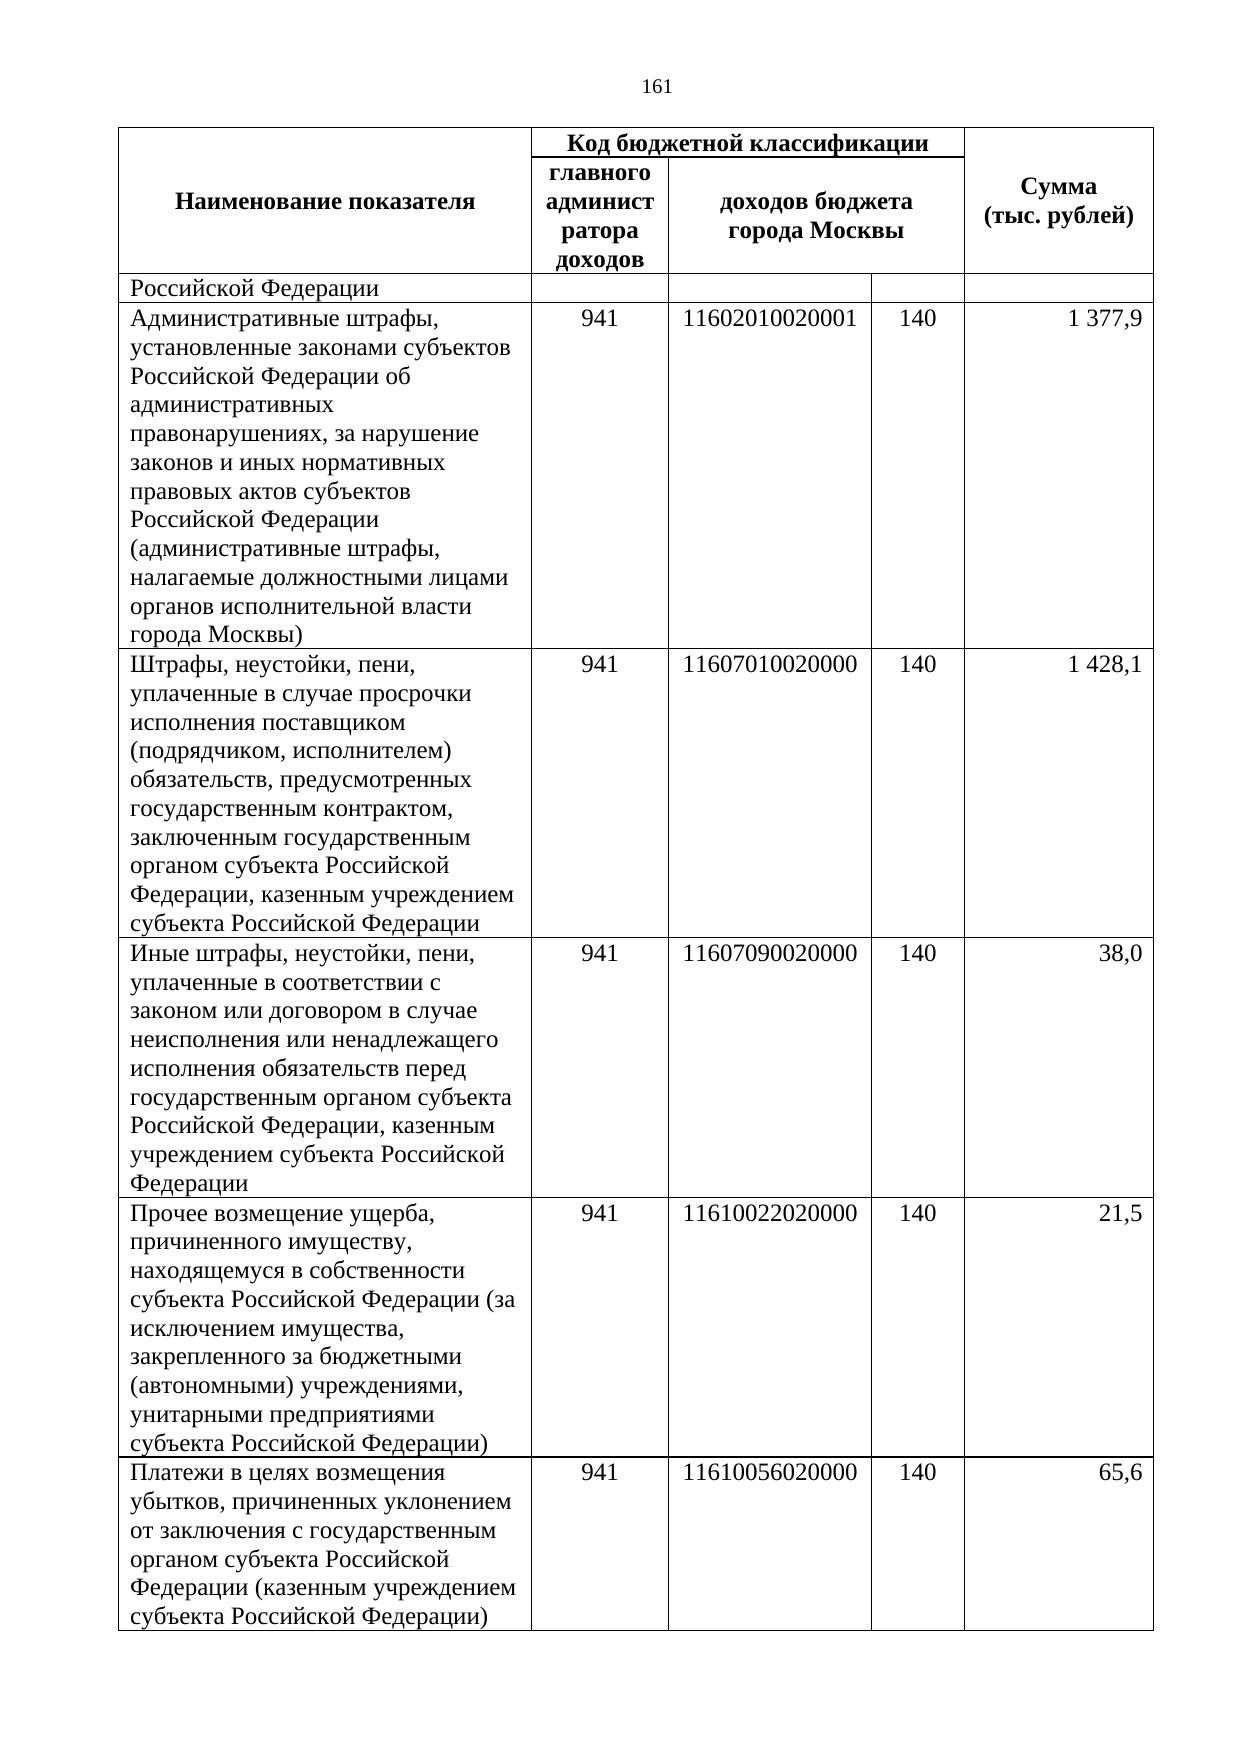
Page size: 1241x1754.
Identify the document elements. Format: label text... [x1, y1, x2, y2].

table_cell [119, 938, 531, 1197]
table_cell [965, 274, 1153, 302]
table_header Сумма (тыс. рублей) [965, 128, 1153, 272]
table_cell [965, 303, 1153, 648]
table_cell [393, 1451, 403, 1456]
table_header Наименование показателя [119, 128, 531, 272]
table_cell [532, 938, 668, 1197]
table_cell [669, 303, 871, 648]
table_cell главного администратора доходов [532, 158, 668, 272]
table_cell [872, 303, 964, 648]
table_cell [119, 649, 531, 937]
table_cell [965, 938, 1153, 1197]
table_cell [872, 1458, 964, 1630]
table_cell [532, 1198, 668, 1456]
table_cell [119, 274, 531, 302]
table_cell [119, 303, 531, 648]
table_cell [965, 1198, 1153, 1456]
table_header Код бюджетной классификации [532, 128, 964, 156]
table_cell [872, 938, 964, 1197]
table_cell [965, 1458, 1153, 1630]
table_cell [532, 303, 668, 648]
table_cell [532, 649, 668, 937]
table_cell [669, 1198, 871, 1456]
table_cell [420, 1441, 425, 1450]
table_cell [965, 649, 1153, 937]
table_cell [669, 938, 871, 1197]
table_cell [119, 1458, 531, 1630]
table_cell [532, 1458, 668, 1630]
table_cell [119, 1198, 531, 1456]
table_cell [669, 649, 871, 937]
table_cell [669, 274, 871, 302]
table_cell доходов бюджета города Москвы [669, 158, 964, 272]
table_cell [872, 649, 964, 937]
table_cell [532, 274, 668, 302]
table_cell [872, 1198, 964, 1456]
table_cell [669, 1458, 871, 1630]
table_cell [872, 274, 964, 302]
